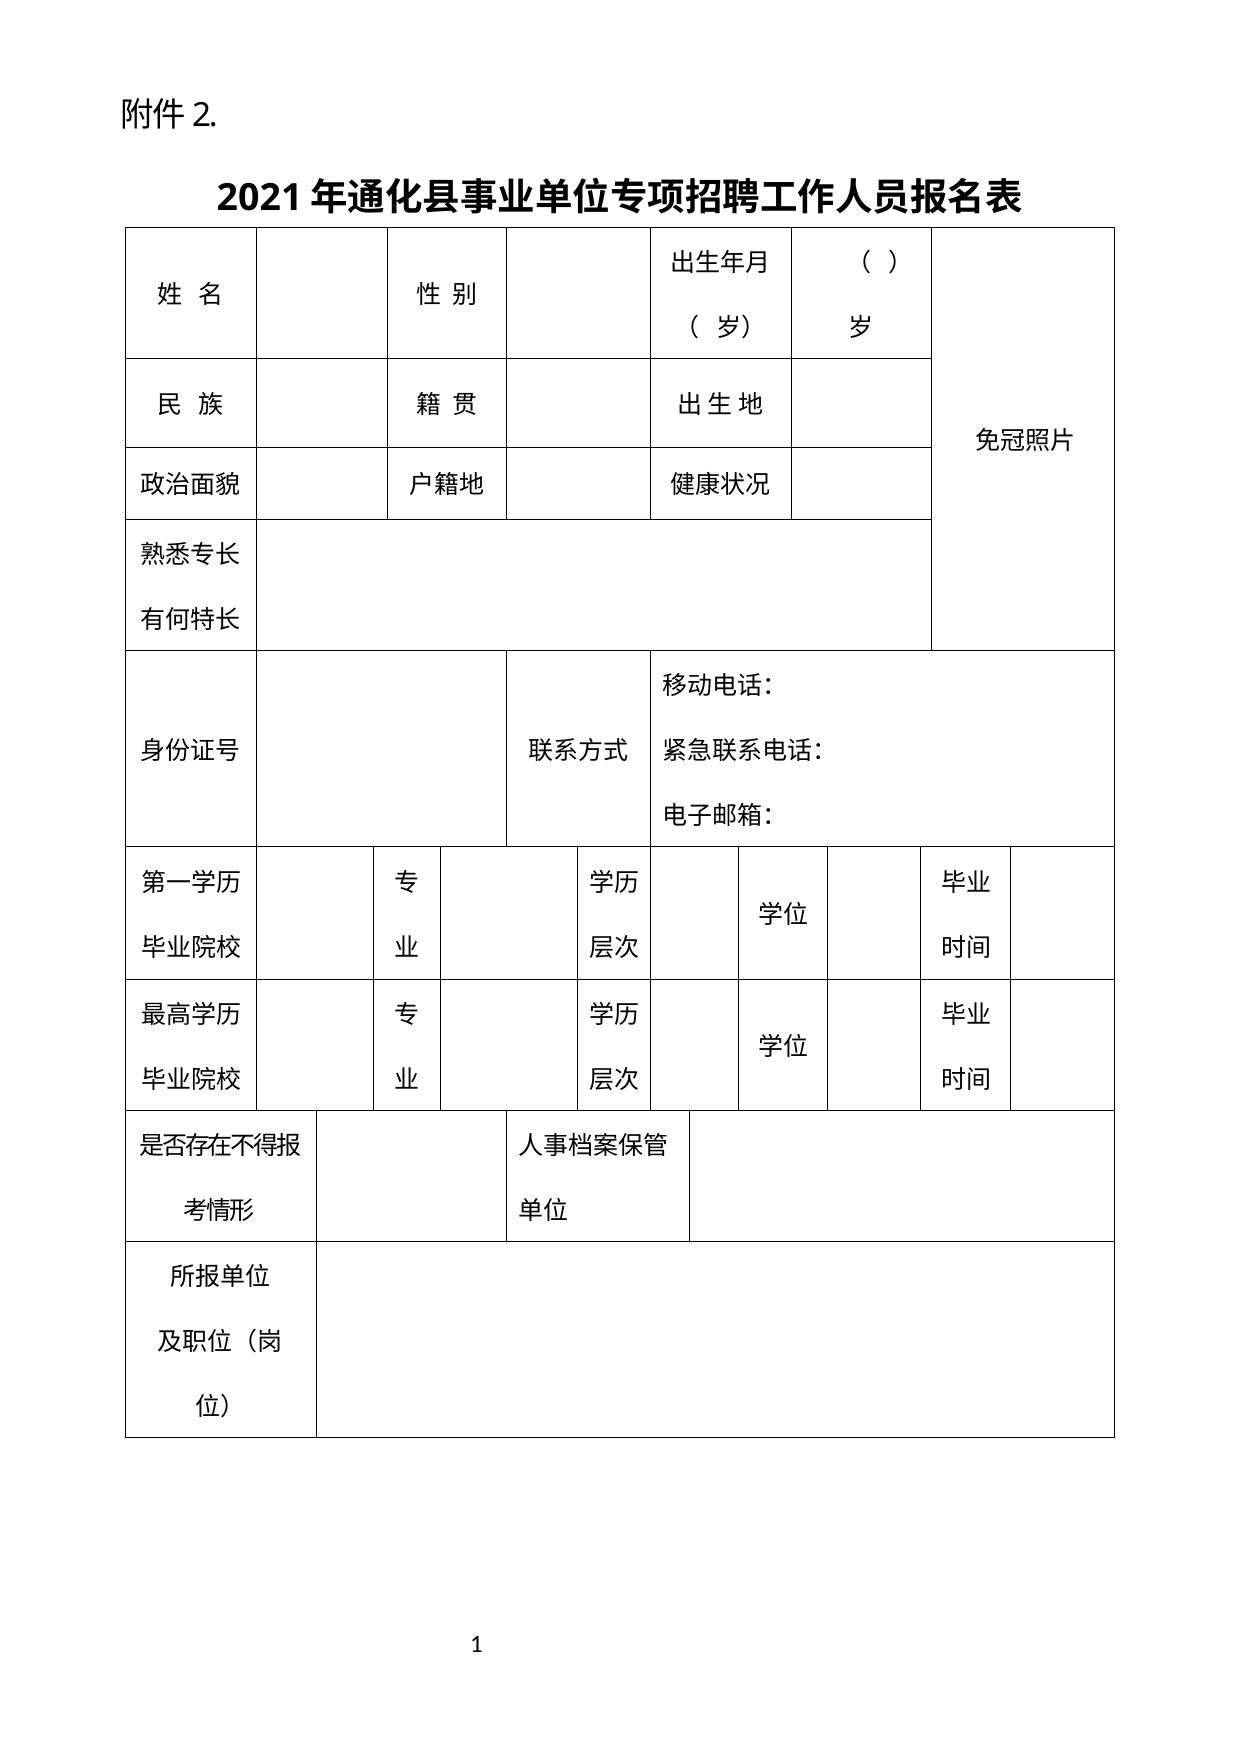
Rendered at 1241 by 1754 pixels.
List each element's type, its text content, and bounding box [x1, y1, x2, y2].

table_cell [1011, 980, 1114, 1110]
table_cell [441, 980, 577, 1110]
table_cell 专业 [374, 847, 440, 979]
table_cell [257, 980, 373, 1110]
table_cell 籍 贯 [388, 359, 506, 447]
table_cell [792, 448, 931, 519]
table_cell 最高学历毕业院校 [126, 980, 256, 1110]
table_cell [507, 448, 650, 519]
table_header 出生年月 （ 岁） [651, 228, 791, 358]
table_cell [828, 847, 920, 979]
table_cell [257, 651, 506, 846]
table_cell [257, 448, 387, 519]
table_cell 移动电话： 紧急联系电话： 电子邮箱： [651, 651, 1114, 846]
table_cell 身份证号 [126, 651, 256, 846]
table_cell 专业 [374, 980, 440, 1110]
text 2021年通化县事业单位专项招聘工作人员报名表 [187, 162, 1051, 227]
table_cell [317, 1111, 506, 1241]
table_cell 熟悉专长 有何特长 [126, 520, 256, 650]
table_cell 人事档案保管单位 [507, 1111, 689, 1241]
table_cell [651, 847, 738, 979]
table_header 姓 名 [126, 228, 256, 358]
table_cell 毕业时间 [921, 980, 1010, 1110]
table_cell [507, 359, 650, 447]
table_cell [1011, 847, 1114, 979]
table_cell 出 生 地 [651, 359, 791, 447]
table_cell [317, 1242, 1114, 1437]
table_cell [690, 1111, 1114, 1241]
table_cell [828, 980, 920, 1110]
table_header （ ）岁 [792, 228, 931, 358]
table_cell 是否存在不得报考情形 [126, 1111, 316, 1241]
table_cell 学历层次 [578, 847, 650, 979]
table_cell [257, 359, 387, 447]
table_header [507, 228, 650, 358]
table_header 免冠照片 [932, 228, 1114, 650]
table_header 性 别 [388, 228, 506, 358]
table_cell [792, 359, 931, 447]
table_cell 毕业时间 [921, 847, 1010, 979]
table_cell 民 族 [126, 359, 256, 447]
table_cell [257, 520, 931, 650]
table_cell [441, 847, 577, 979]
table_cell 学位 [739, 847, 827, 979]
table_cell 第一学历毕业院校 [126, 847, 256, 979]
table_cell 学位 [739, 980, 827, 1110]
table_cell [651, 980, 738, 1110]
table_header [257, 228, 387, 358]
table_cell [257, 847, 373, 979]
table_cell 所报单位 及职位（岗位） [126, 1242, 316, 1437]
table_cell 联系方式 [507, 651, 650, 846]
table_cell 学历层次 [578, 980, 650, 1110]
table_cell 户籍地 [388, 448, 506, 519]
table_cell 政治面貌 [126, 448, 256, 519]
table_cell 健康状况 [651, 448, 791, 519]
